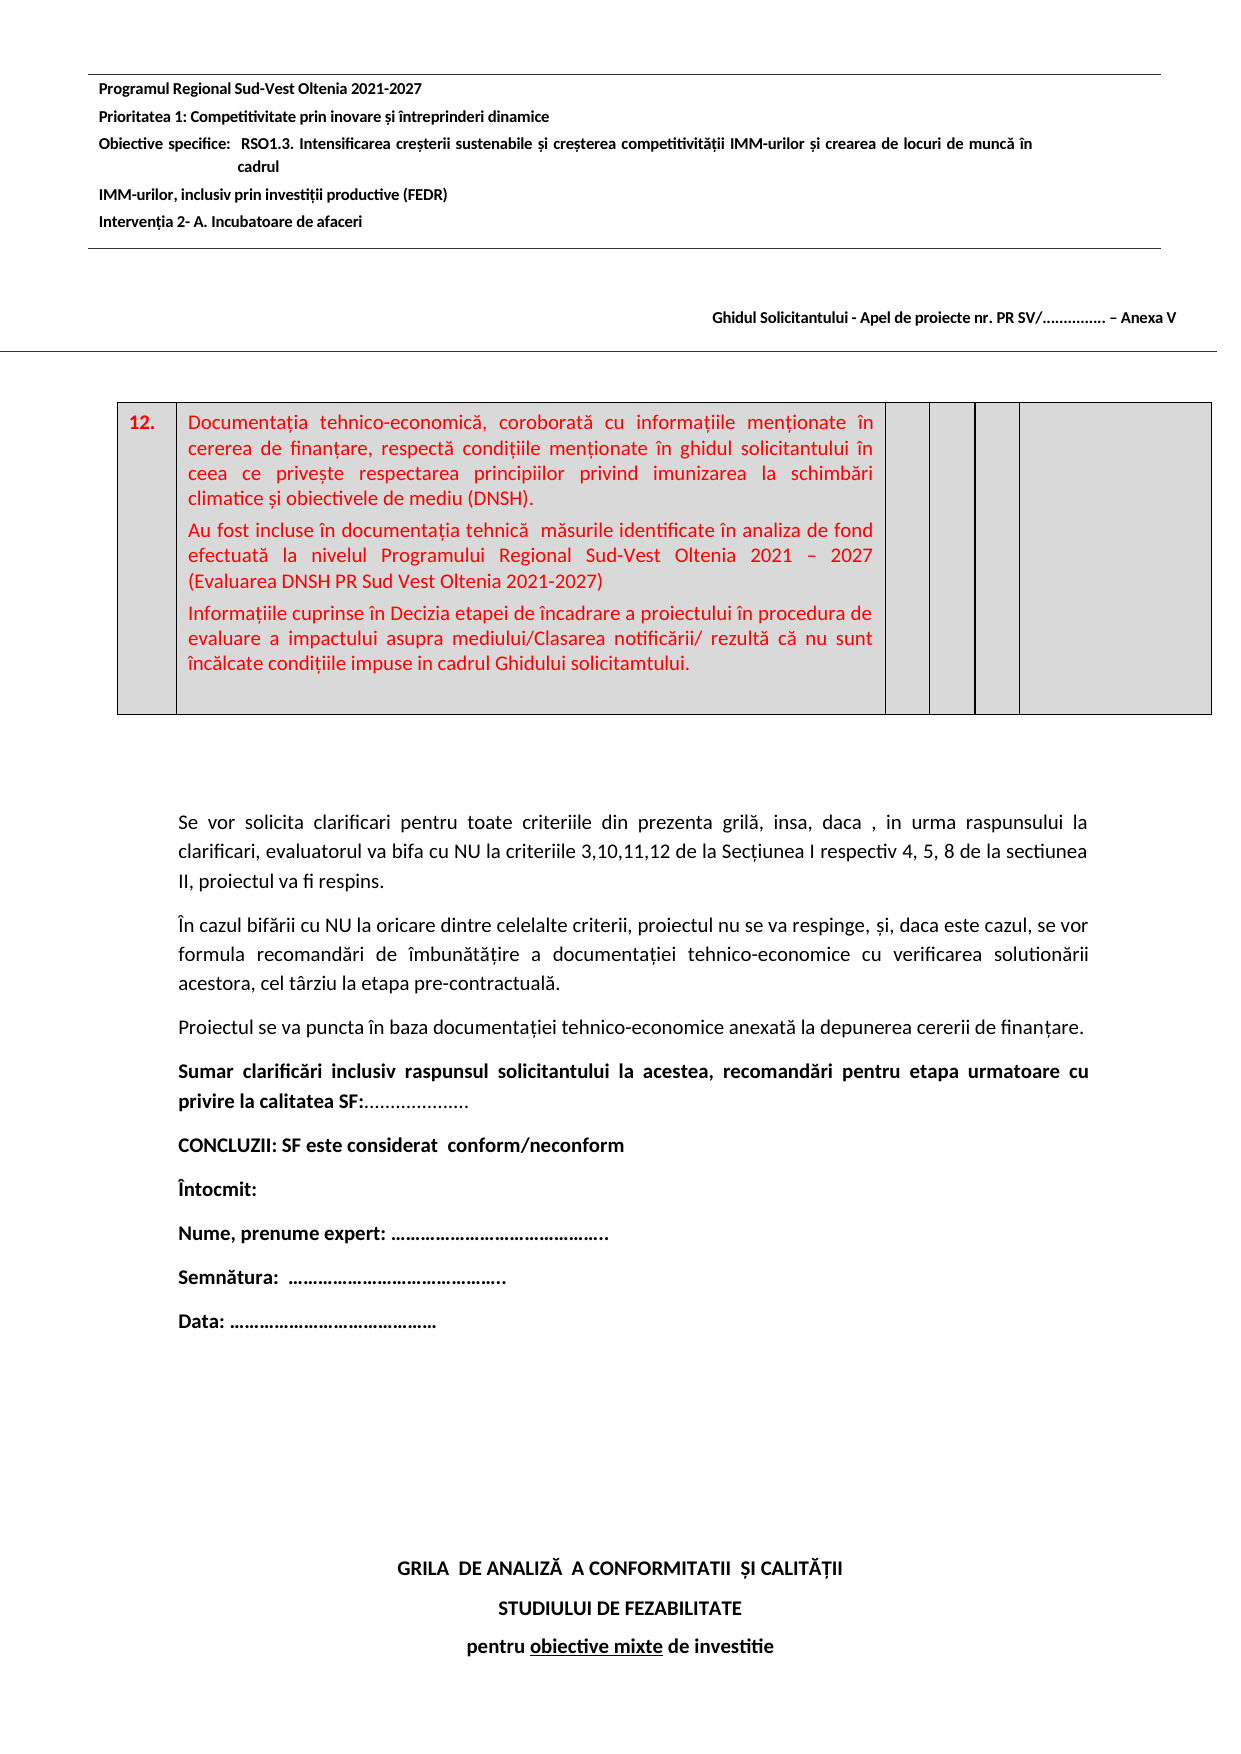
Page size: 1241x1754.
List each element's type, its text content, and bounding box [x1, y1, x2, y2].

text Sumar clarificări inclusiv raspunsul solicitantului la acestea, recomandări pentru etapa urmatoare cu privire la calitatea SF:.................... [178, 1059, 1090, 1113]
text GRILA DE ANALIZĂ A CONFORMITATII ȘI CALITĂȚII [150, 1555, 1090, 1580]
text Nume, prenume expert: …………………………………….. [178, 1220, 1090, 1246]
text Data: …………………………………… [178, 1309, 1090, 1334]
text pentru obiective mixte de investitie [150, 1633, 1090, 1659]
text În cazul bifării cu NU la oricare dintre celelalte criterii, proiectul nu se va respinge, și, daca este cazul, se vor formula recomandări de îmbunătățire a documentației tehnico-economice cu verificarea solutionării acestora, cel târziu la etapa pre-contractuală. [178, 912, 1090, 996]
table_cell 12. [118, 403, 176, 714]
text Întocmit: [178, 1176, 1090, 1202]
table_cell [976, 403, 1019, 714]
table_cell [1020, 403, 1211, 714]
table_cell [886, 403, 929, 714]
text CONCLUZII: SF este considerat conform/neconform [178, 1132, 1090, 1157]
text Proiectul se va puncta în baza documentației tehnico-economice anexată la depunerea cererii de finanțare. [178, 1014, 1090, 1040]
text Semnătura: …………………………………….. [178, 1264, 1090, 1290]
text Se vor solicita clarificari pentru toate criteriile din prezenta grilă, insa, daca , in urma raspunsului la clarificari, evaluatorul va bifa cu NU la criteriile 3,10,11,12 de la Secţiunea I respectiv 4, 5, 8 de la sectiunea II, proiectul va fi respins. [178, 809, 1090, 893]
text STUDIULUI DE FEZABILITATE [150, 1595, 1090, 1621]
table_cell Documentația tehnico-economică, coroborată cu informațiile menționate în cererea de finanțare, respectă condițiile menționate în ghidul solicitantului în ceea ce privește respectarea principiilor privind imunizarea la schimbări climatice și obiectivele de mediu (DNSH). Au fost incluse în documentația tehnică măsurile identificate în analiza de fond efectuată la nivelul Programului Regional Sud-Vest Oltenia 2021 – 2027 (Evaluarea DNSH PR Sud Vest Oltenia 2021-2027) Informațiile cuprinse în Decizia etapei de încadrare a proiectului în procedura de evaluare a impactului asupra mediului/Clasarea notificării/ rezultă că nu sunt încălcate condițiile impuse in cadrul Ghidului solicitamtului. [177, 403, 885, 714]
table_cell [930, 403, 974, 714]
